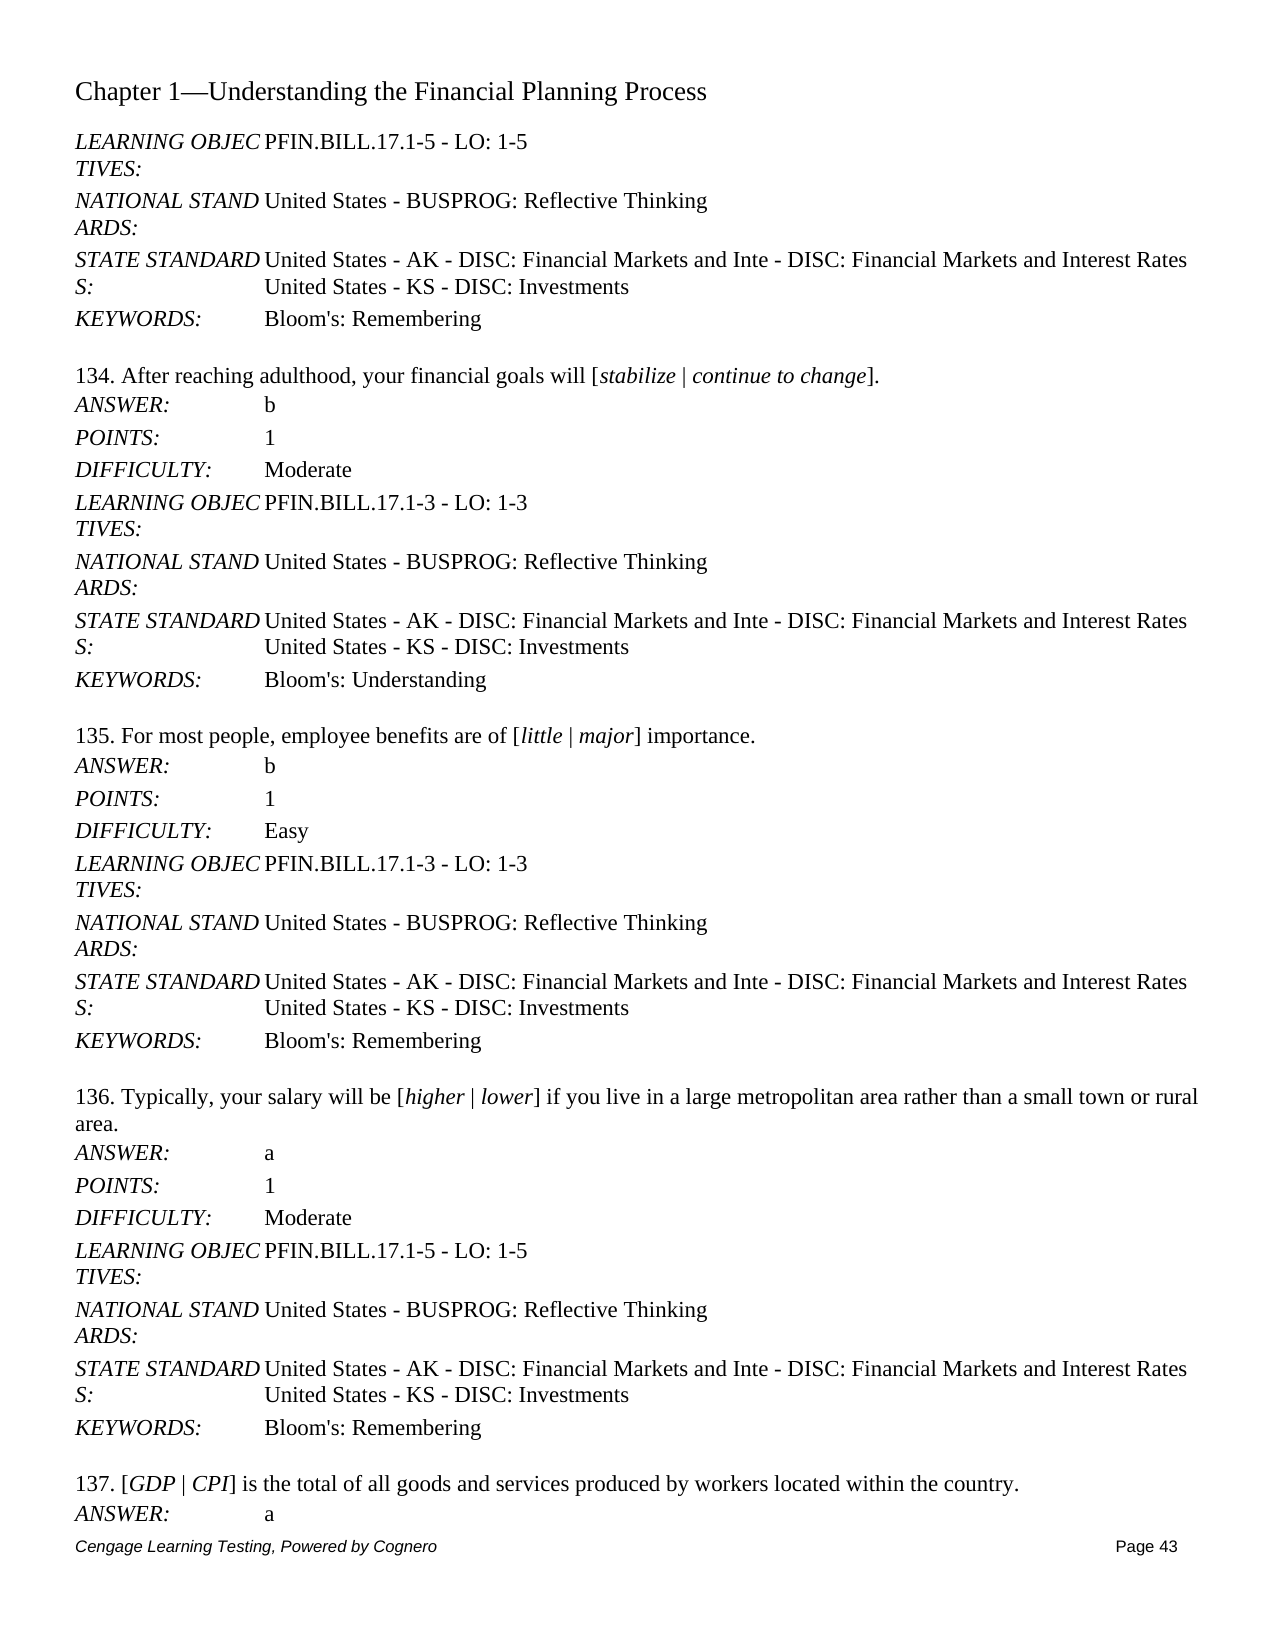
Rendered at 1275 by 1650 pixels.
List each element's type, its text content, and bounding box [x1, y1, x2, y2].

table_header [75, 1497, 1200, 1529]
table_header 134. After reaching adulthood, your financial goals will [stabilize | continue to change]. [75, 388, 1200, 696]
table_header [75, 125, 1200, 335]
table_header 135. For most people, employee benefits are of [little | major] importance. [75, 749, 1200, 1056]
table_header 136. Typically, your salary will be [higher | lower] if you live in a large metropolitan area rather than a small town or rural area. [75, 1136, 1200, 1443]
